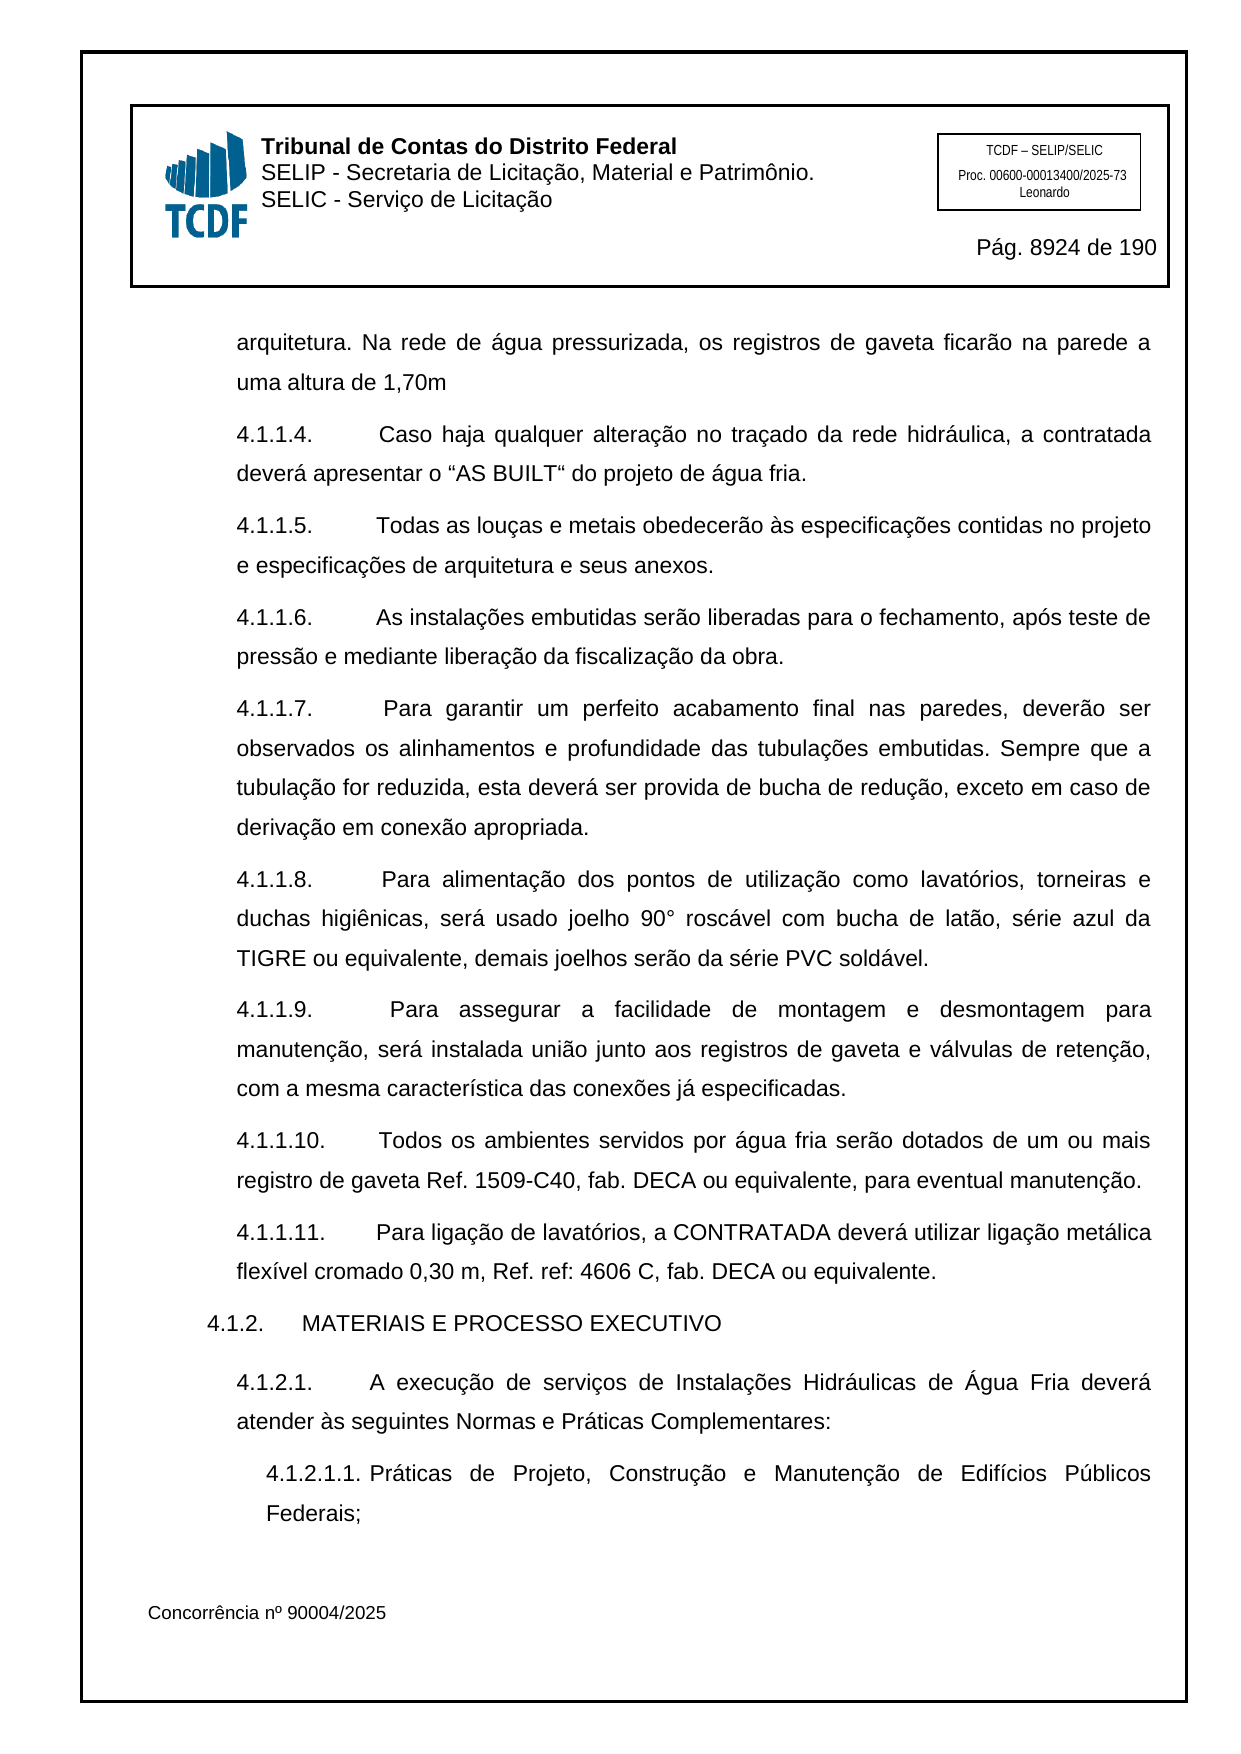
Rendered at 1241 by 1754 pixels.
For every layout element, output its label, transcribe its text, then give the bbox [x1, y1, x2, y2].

text Práticas de Projeto, Construção e Manutenção de Edifícios Públicos Federais; [266, 1460, 1152, 1526]
text Para ligação de lavatórios, a CONTRATADA deverá utilizar ligação metálica flexível cromado 0,30 m, Ref. ref: 4606 C, fab. DECA ou equivalente. [236, 1219, 1152, 1285]
text As instalações embutidas serão liberadas para o fechamento, após teste de pressão e mediante liberação da fiscalização da obra. [236, 604, 1152, 669]
text Todos os ambientes servidos por água fria serão dotados de um ou mais registro de gaveta Ref. 1509-C40, fab. DECA ou equivalente, para eventual manutenção. [236, 1127, 1152, 1193]
text MATERIAIS E PROCESSO EXECUTIVO [207, 1310, 1152, 1337]
text Todas as louças e metais obedecerão às especificações contidas no projeto e especificações de arquitetura e seus anexos. [236, 512, 1152, 578]
text Para garantir um perfeito acabamento final nas paredes, deverão ser observados os alinhamentos e profundidade das tubulações embutidas. Sempre que a tubulação for reduzida, esta deverá ser provida de bucha de redução, exceto em caso de derivação em conexão apropriada. [236, 695, 1152, 840]
text Caso haja qualquer alteração no traçado da rede hidráulica, a contratada deverá apresentar o “AS BUILT“ do projeto de água fria. [236, 421, 1152, 487]
picture [150, 128, 262, 240]
text Para alimentação dos pontos de utilização como lavatórios, torneiras e duchas higiênicas, será usado joelho 90° roscável com bucha de latão, série azul da TIGRE ou equivalente, demais joelhos serão da série PVC soldável. [236, 866, 1152, 971]
text Para assegurar a facilidade de montagem e desmontagem para manutenção, será instalada união junto aos registros de gaveta e válvulas de retenção, com a mesma característica das conexões já especificadas. [236, 996, 1152, 1102]
text A execução de serviços de Instalações Hidráulicas de Água Fria deverá atender às seguintes Normas e Práticas Complementares: [236, 1368, 1152, 1434]
